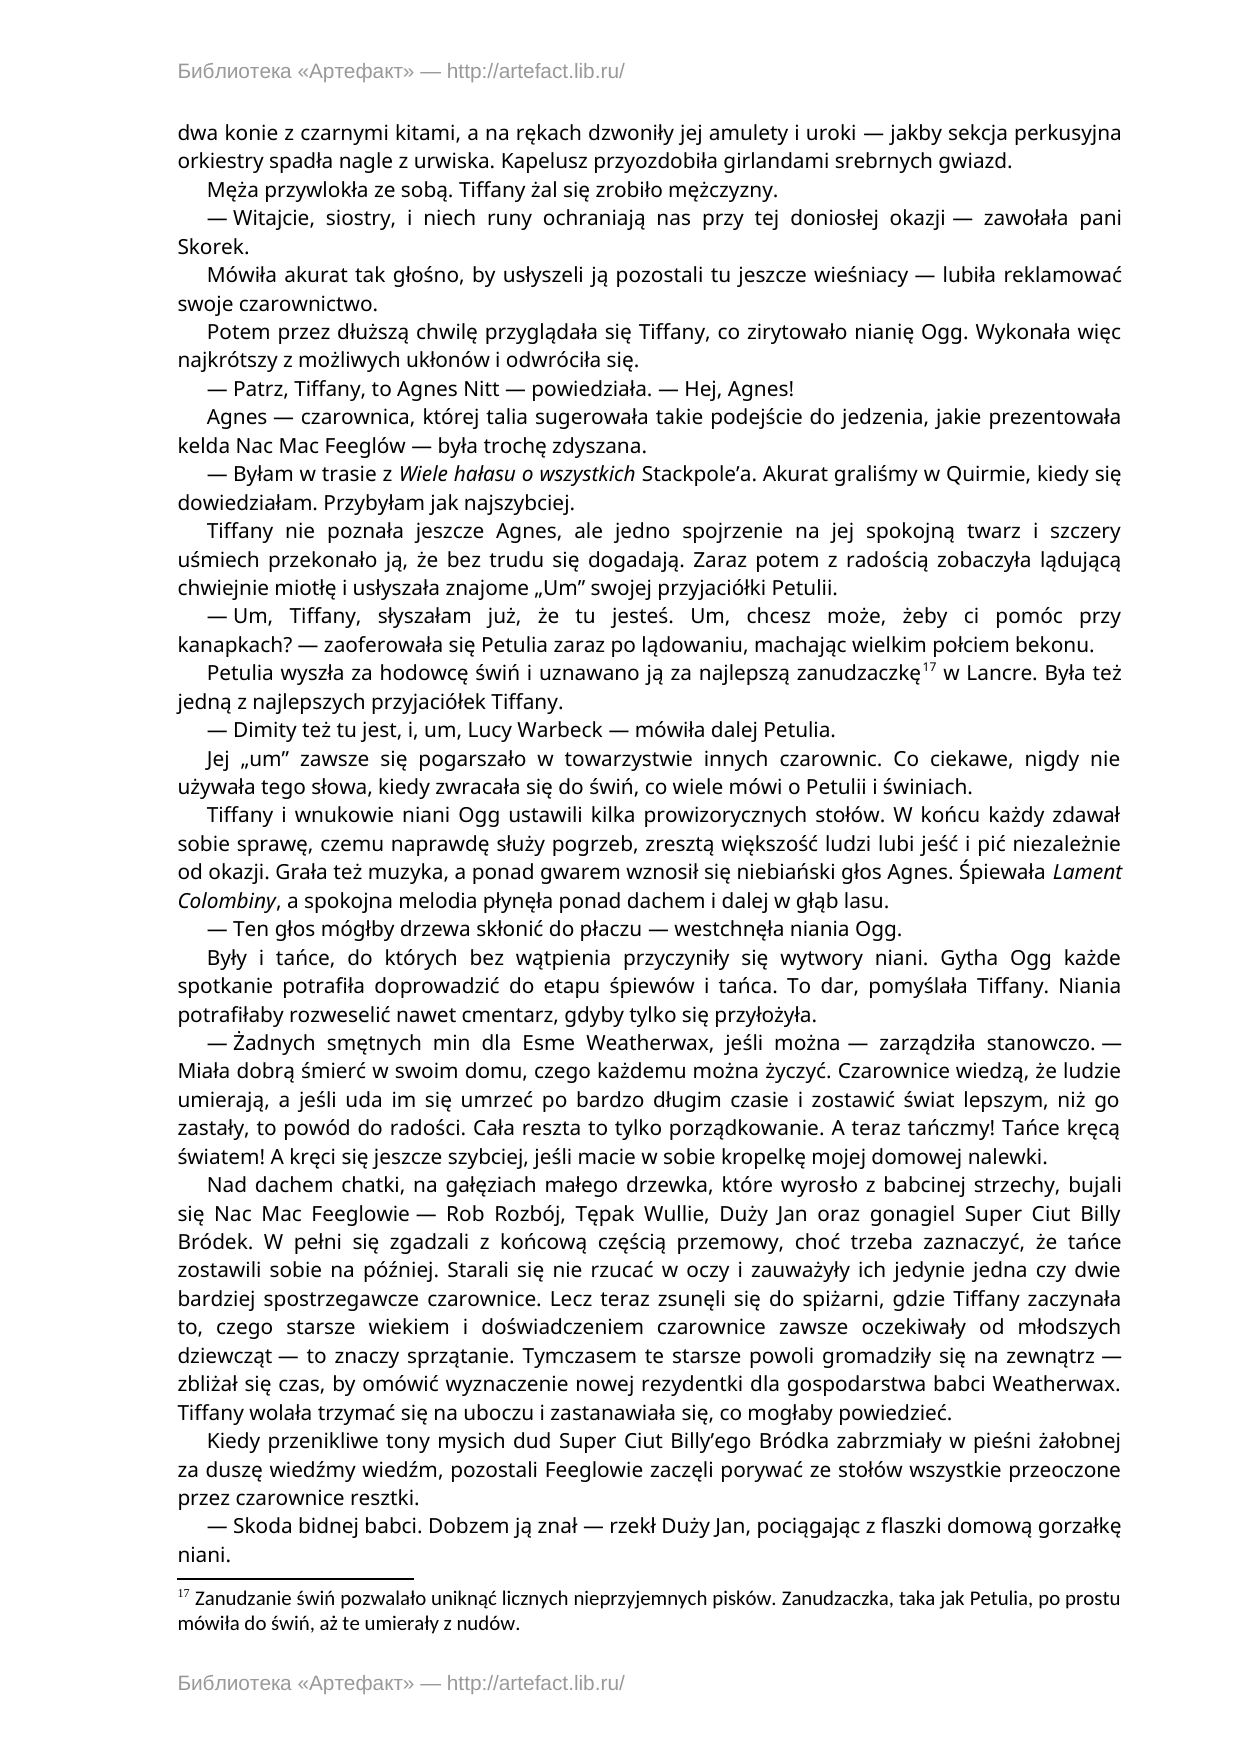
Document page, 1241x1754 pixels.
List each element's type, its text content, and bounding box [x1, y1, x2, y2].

text — Byłam w trasie z Wiele hałasu o wszystkich Stackpole’a. Akurat graliśmy w Quirmie, kiedy się dowiedziałam. Przybyłam jak najszybciej. [177, 459, 1122, 516]
text Kiedy przenikliwe tony mysich dud Super Ciut Billy’ego Bródka zabrzmiały w pieśni żałobnej za duszę wiedźmy wiedźm, pozostali Feeglowie zaczęli porywać ze stołów wszystkie przeoczone przez czarownice resztki. [177, 1426, 1122, 1512]
text Agnes — czarownica, której talia sugerowała takie podejście do jedzenia, jakie prezentowała kelda Nac Mac Feeglów — była trochę zdyszana. [177, 402, 1122, 459]
text — Patrz, Tiffany, to Agnes Nitt — powiedziała. — Hej, Agnes! [177, 374, 1122, 402]
text Jej „um” zawsze się pogarszało w towarzystwie innych czarownic. Co ciekawe, nigdy nie używała tego słowa, kiedy zwracała się do świń, co wiele mówi o Petulii i świniach. [177, 744, 1122, 801]
text — Żadnych smętnych min dla Esme Weatherwax, jeśli można — zarządziła stanowczo. — Miała dobrą śmierć w swoim domu, czego każdemu można życzyć. Czarownice wiedzą, że ludzie umierają, a jeśli uda im się umrzeć po bardzo długim czasie i zostawić świat lepszym, niż go zastały, to powód do radości. Cała reszta to tylko porządkowanie. A teraz tańczmy! Tańce kręcą światem! A kręci się jeszcze szybciej, jeśli macie w sobie kropelkę mojej domowej nalewki. [177, 1028, 1122, 1170]
text Mówiła akurat tak głośno, by usłyszeli ją pozostali tu jeszcze wieśniacy — lubiła reklamować swoje czarownictwo. [177, 260, 1122, 317]
text — Um, Tiffany, słyszałam już, że tu jesteś. Um, chcesz może, żeby ci pomóc przy kanapkach? — zaoferowała się Petulia zaraz po lądowaniu, machając wielkim połciem bekonu. [177, 602, 1122, 658]
text — Ten głos mógłby drzewa skłonić do płaczu — westchnęła niania Ogg. [177, 914, 1122, 943]
text Potem przez dłuższą chwilę przyglądała się Tiffany, co zirytowało nianię Ogg. Wykonała więc najkrótszy z możliwych ukłonów i odwróciła się. [177, 317, 1122, 374]
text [177, 118, 1122, 175]
text — Skoda bidnej babci. Dobzem ją znał — rzekł Duży Jan, pociągając z flaszki domową gorzałkę niani. [177, 1512, 1122, 1568]
text — Dimity też tu jest, i, um, Lucy Warbeck — mówiła dalej Petulia. [177, 715, 1122, 744]
text Były i tańce, do których bez wątpienia przyczyniły się wytwory niani. Gytha Ogg każde spotkanie potrafiła doprowadzić do etapu śpiewów i tańca. To dar, pomyślała Tiffany. Niania potrafiłaby rozweselić nawet cmentarz, gdyby tylko się przyłożyła. [177, 943, 1122, 1028]
text Tiffany nie poznała jeszcze Agnes, ale jedno spojrzenie na jej spokojną twarz i szczery uśmiech przekonało ją, że bez trudu się dogadają. Zaraz potem z radością zobaczyła lądującą chwiejnie miotłę i usłyszała znajome „Um” swojej przyjaciółki Petulii. [177, 516, 1122, 602]
text — Witajcie, siostry, i niech runy ochraniają nas przy tej doniosłej okazji — zawołała pani Skorek. [177, 203, 1122, 260]
text Petulia wyszła za hodowcę świń i uznawano ją za najlepszą zanudzaczkę w Lancre. Była też jedną z najlepszych przyjaciółek Tiffany. [177, 658, 1122, 715]
text Męża przywlokła ze sobą. Tiffany żal się zrobiło mężczyzny. [177, 175, 1122, 203]
text Tiffany i wnukowie niani Ogg ustawili kilka prowizorycznych stołów. W końcu każdy zdawał sobie sprawę, czemu naprawdę służy pogrzeb, zresztą większość ludzi lubi jeść i pić niezależnie od okazji. Grała też muzyka, a ponad gwarem wznosił się niebiański głos Agnes. Śpiewała Lament Colombiny, a spokojna melodia płynęła ponad dachem i dalej w głąb lasu. [177, 801, 1122, 914]
text Nad dachem chatki, na gałęziach małego drzewka, które wyrosło z babcinej strzechy, bujali się Nac Mac Feeglowie — Rob Rozbój, Tępak Wullie, Duży Jan oraz gonagiel Super Ciut Billy Bródek. W pełni się zgadzali z końcową częścią przemowy, choć trzeba zaznaczyć, że tańce zostawili sobie na później. Starali się nie rzucać w oczy i zauważyły ich jedynie jedna czy dwie bardziej spostrzegawcze czarownice. Lecz teraz zsunęli się do spiżarni, gdzie Tiffany zaczynała to, czego starsze wiekiem i doświadczeniem czarownice zawsze oczekiwały od młodszych dziewcząt — to znaczy sprzątanie. Tymczasem te starsze powoli gromadziły się na zewnątrz — zbliżał się czas, by omówić wyznaczenie nowej rezydentki dla gospodarstwa babci Weatherwax. Tiffany wolała trzymać się na uboczu i zastanawiała się, co mogłaby powiedzieć. [177, 1170, 1122, 1426]
